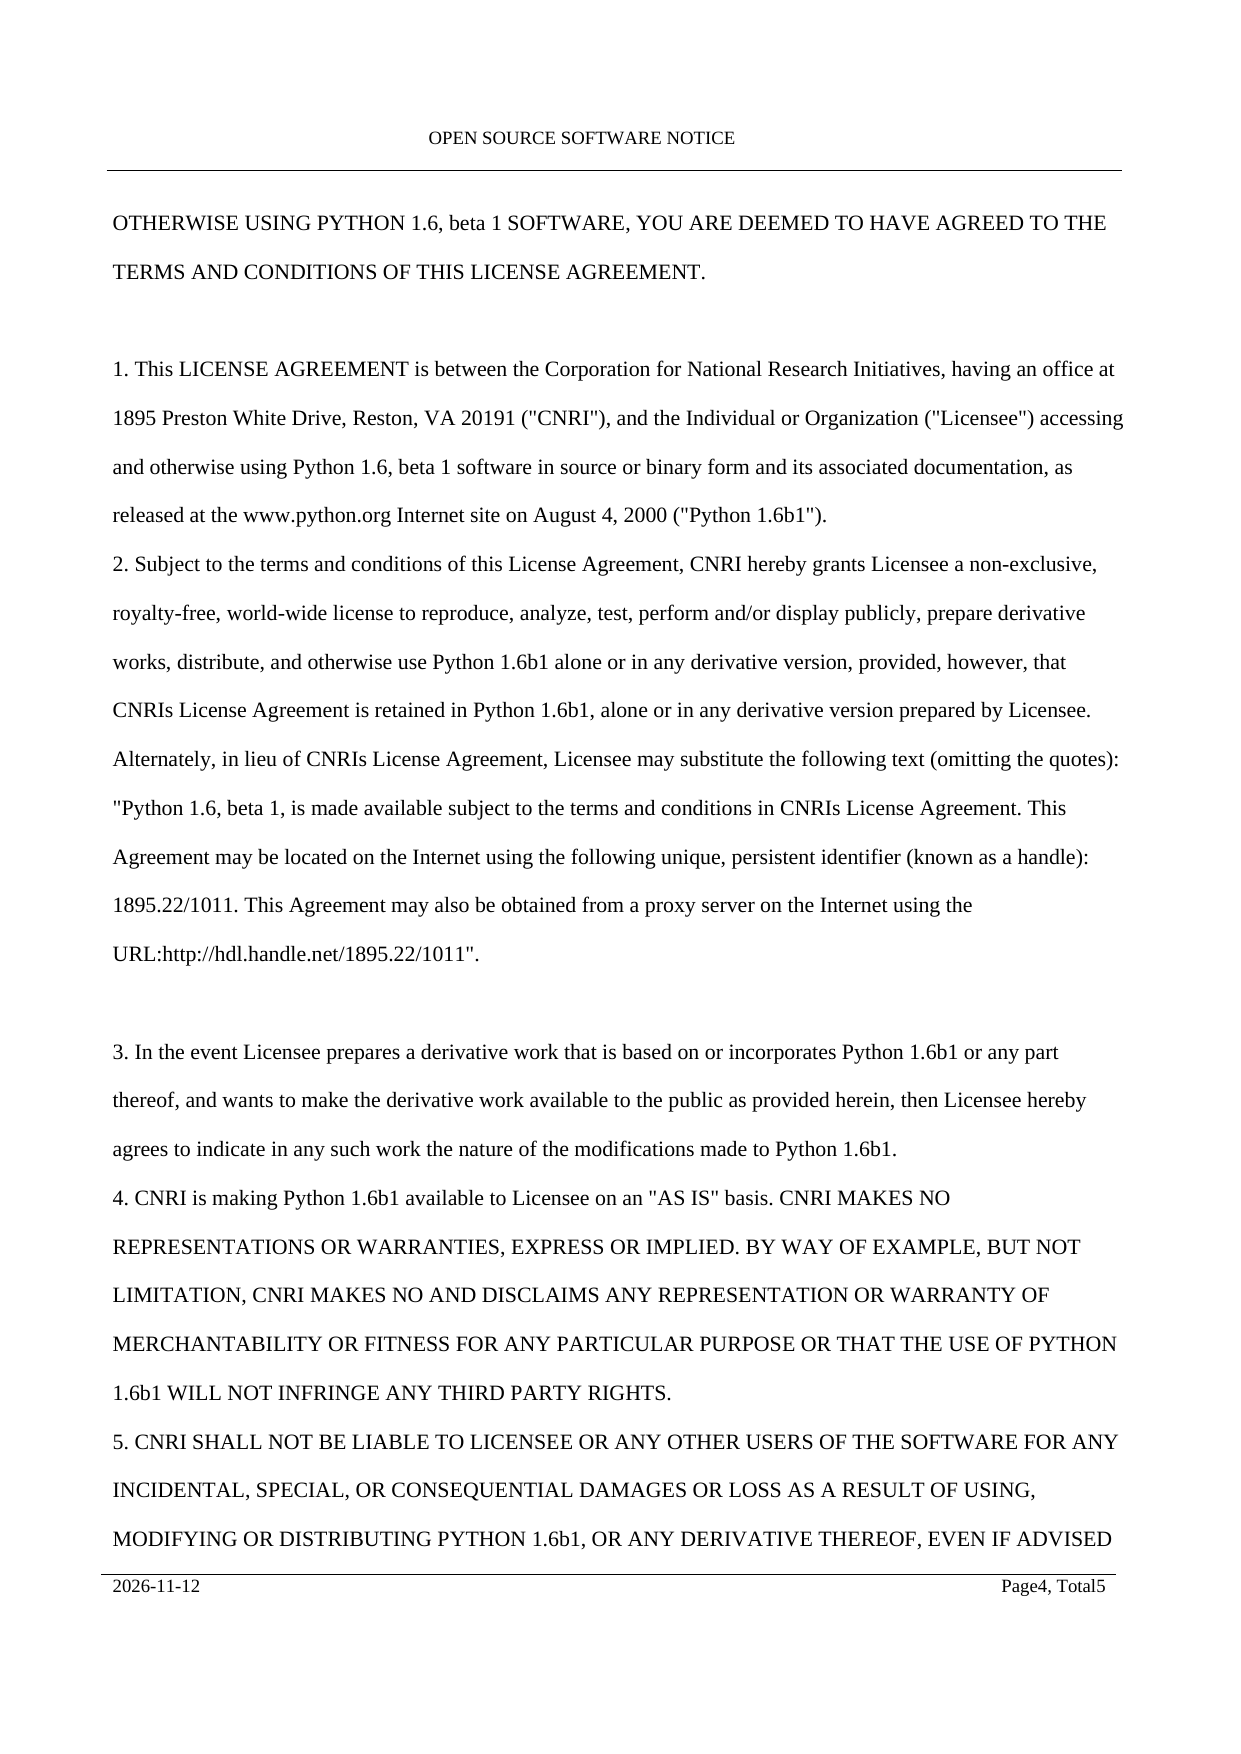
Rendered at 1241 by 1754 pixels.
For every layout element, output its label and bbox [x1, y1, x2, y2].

text [112, 206, 1128, 1555]
